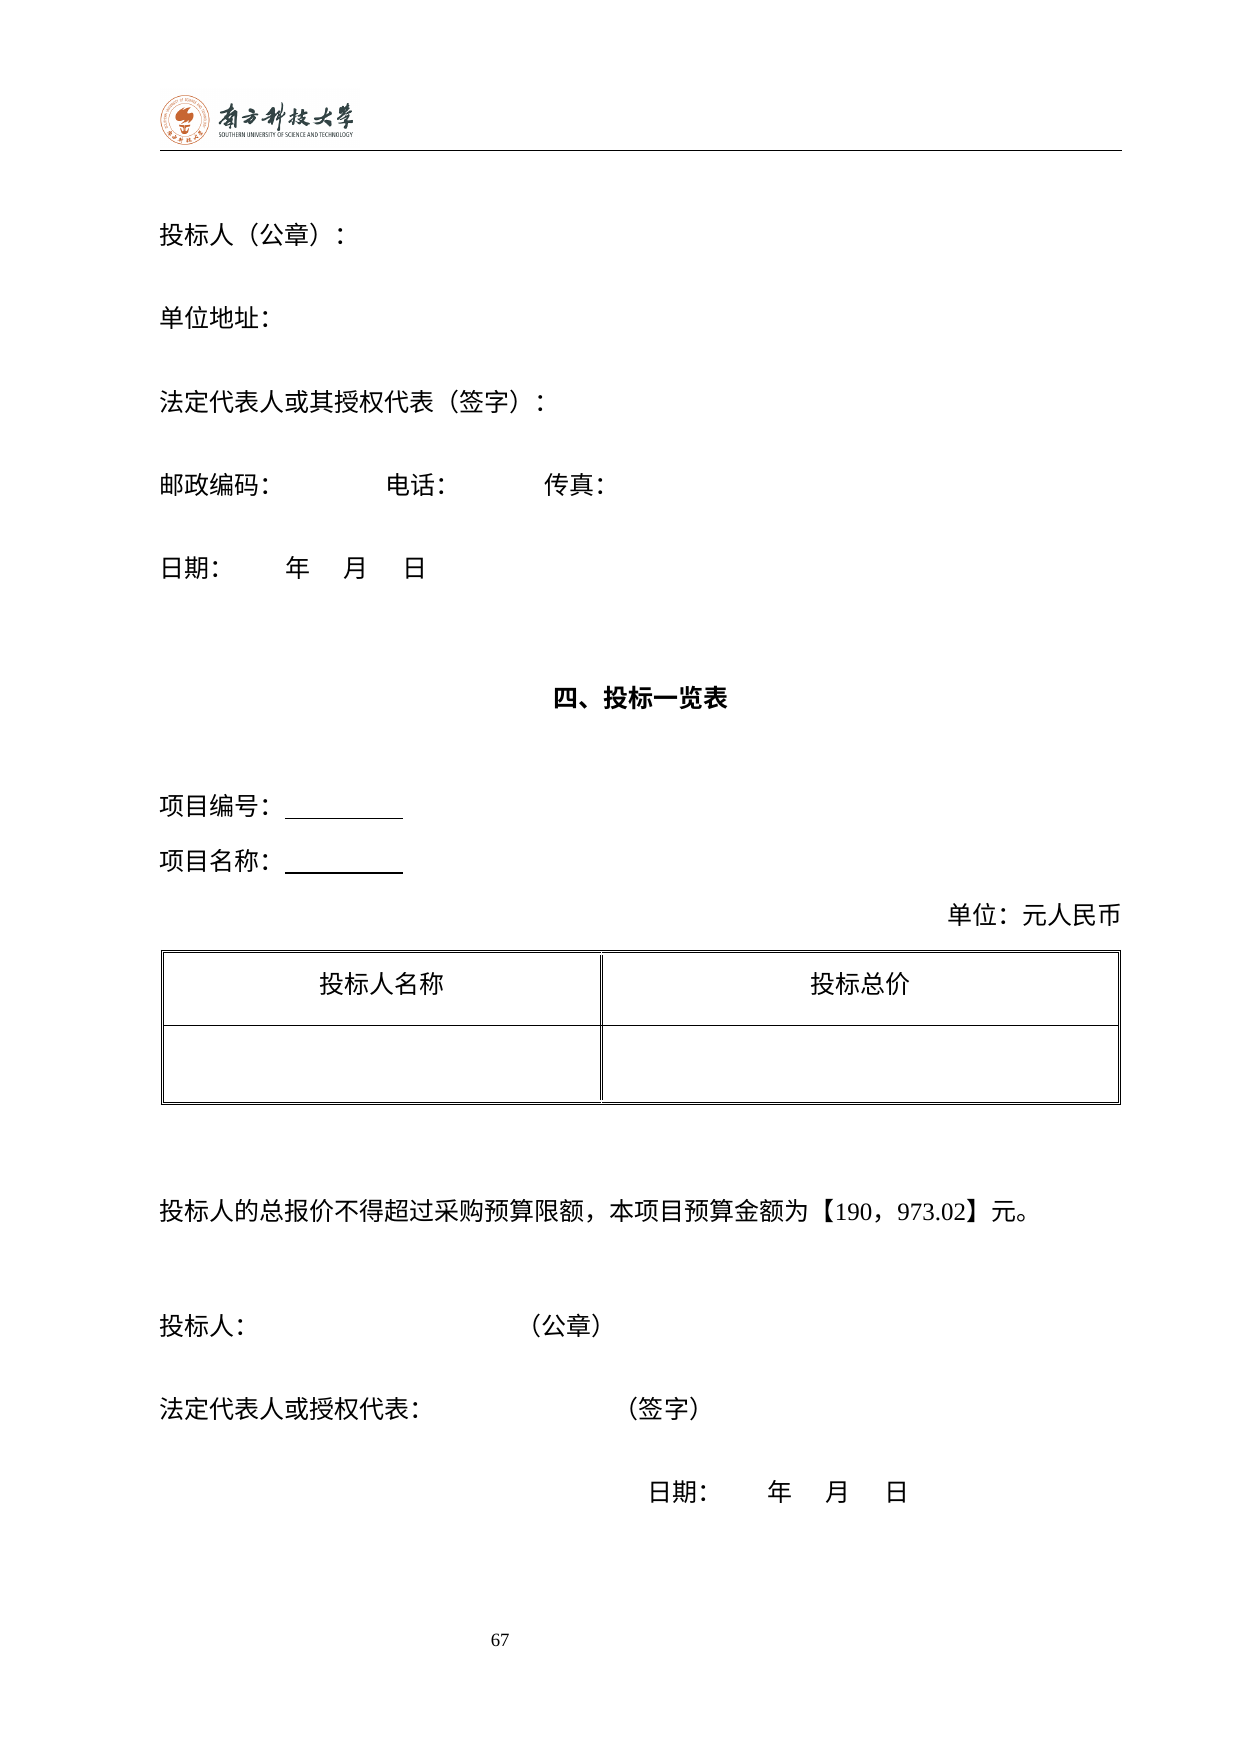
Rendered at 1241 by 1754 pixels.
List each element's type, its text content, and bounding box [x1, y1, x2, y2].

text 法定代表人或其授权代表（签字）： [159, 368, 1122, 433]
text 单位：元人民币 [159, 895, 1122, 932]
text 项目名称： [159, 841, 1122, 877]
text 日期： 年 月 日 [159, 534, 1122, 599]
text 邮政编码： 电话： 传真： [159, 451, 1122, 516]
text 投标人（公章）： [159, 201, 1122, 266]
text 投标人的总报价不得超过采购预算限额，本项目预算金额为【190，973.02】元。 [159, 1191, 1122, 1227]
text 四、投标一览表 [159, 664, 1122, 729]
text 项目编号： [159, 787, 1122, 823]
table_cell [602, 1026, 1118, 1102]
text 单位地址： [159, 284, 1122, 349]
table_header 投标人名称 [164, 951, 602, 1025]
text 投标人： （公章） [159, 1292, 1122, 1357]
table_cell [164, 1026, 602, 1102]
table_header 投标总价 [602, 953, 1118, 1025]
text 法定代表人或授权代表： （签字） [159, 1375, 1122, 1440]
picture [159, 88, 361, 148]
text 日期： 年 月 日 [159, 1458, 1122, 1523]
